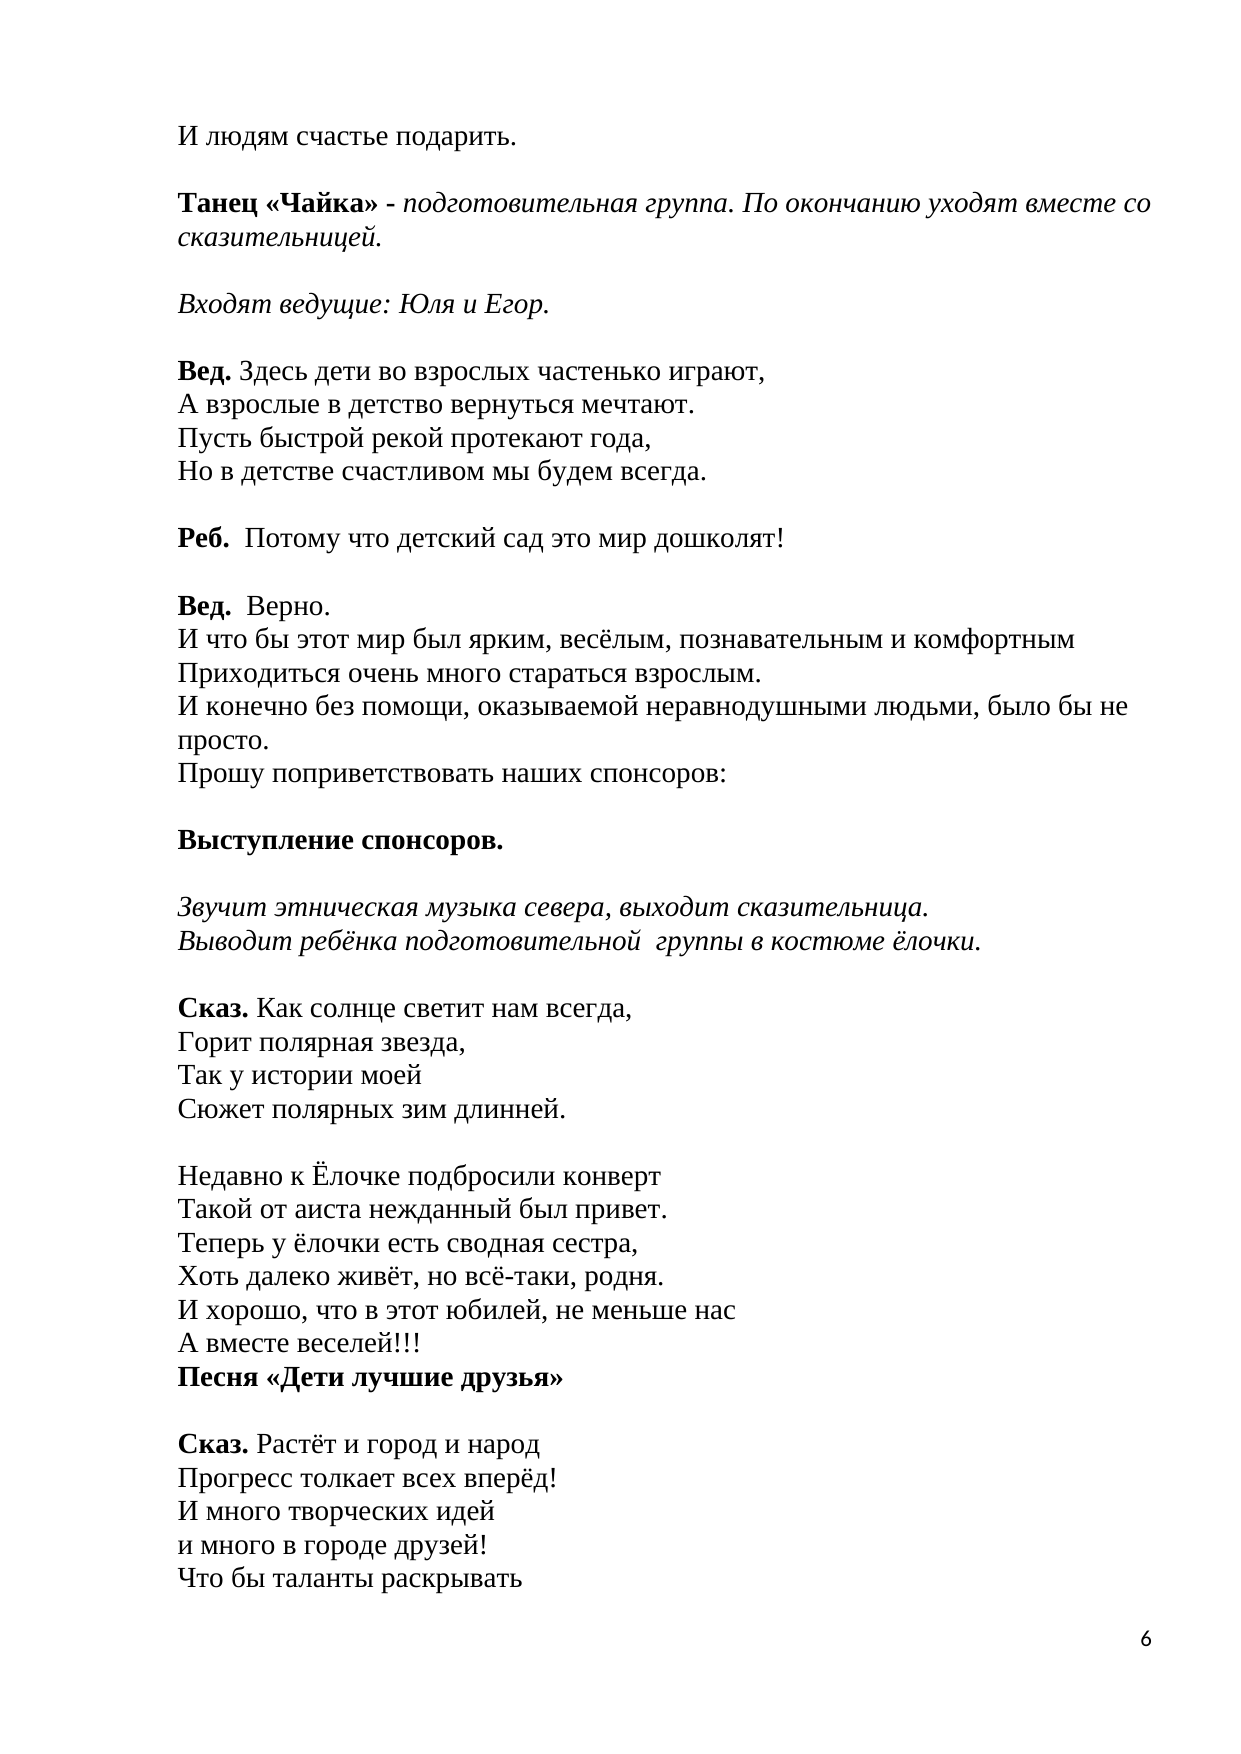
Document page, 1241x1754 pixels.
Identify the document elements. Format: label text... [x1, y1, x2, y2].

text Пусть быстрой рекой протекают года, [177, 420, 1152, 453]
text Вед. Верно. [177, 588, 1152, 621]
text И что бы этот мир был ярким, весёлым, познавательным и комфортным [177, 621, 1152, 655]
text А взрослые в детство вернуться мечтают. [177, 386, 1152, 420]
text Но в детстве счастливом мы будем всегда. [177, 453, 1152, 487]
text И людям счастье подарить. [177, 118, 1152, 152]
text И хорошо, что в этот юбилей, не меньше нас [177, 1292, 1152, 1326]
text Танец «Чайка» - подготовительная группа. По окончанию уходят вместе со сказительницей. [177, 185, 1152, 252]
text Недавно к Ёлочке подбросили конверт [177, 1158, 1152, 1191]
text Выводит ребёнка подготовительной группы в костюме ёлочки. [177, 923, 1152, 957]
text Сказ. Растёт и город и народ [177, 1426, 1152, 1460]
text Звучит этническая музыка севера, выходит сказительница. [177, 889, 1152, 923]
text Входят ведущие: Юля и Егор. [177, 286, 1152, 319]
text Реб. Потому что детский сад это мир дошколят! [177, 521, 1152, 554]
text и много в городе друзей! [177, 1527, 1152, 1560]
text Хоть далеко живёт, но всё-таки, родня. [177, 1258, 1152, 1292]
text Приходиться очень много стараться взрослым. [177, 655, 1152, 688]
text И много творческих идей [177, 1493, 1152, 1527]
text Сказ. Как солнце светит нам всегда, [177, 990, 1152, 1024]
text Прошу поприветствовать наших спонсоров: [177, 755, 1152, 789]
text И конечно без помощи, оказываемой неравнодушными людьми, было бы не просто. [177, 688, 1152, 755]
text А вместе веселей!!! [177, 1326, 1152, 1359]
text Песня «Дети лучшие друзья» [177, 1359, 1152, 1393]
text Теперь у ёлочки есть сводная сестра, [177, 1225, 1152, 1258]
text Сюжет полярных зим длинней. [177, 1091, 1152, 1124]
text Выступление спонсоров. [177, 822, 1152, 856]
text Вед. Здесь дети во взрослых частенько играют, [177, 353, 1152, 386]
text Так у истории моей [177, 1057, 1152, 1091]
text Такой от аиста нежданный был привет. [177, 1191, 1152, 1225]
text Горит полярная звезда, [177, 1024, 1152, 1057]
text Прогресс толкает всех вперёд! [177, 1460, 1152, 1493]
text Что бы таланты раскрывать [177, 1560, 1152, 1594]
